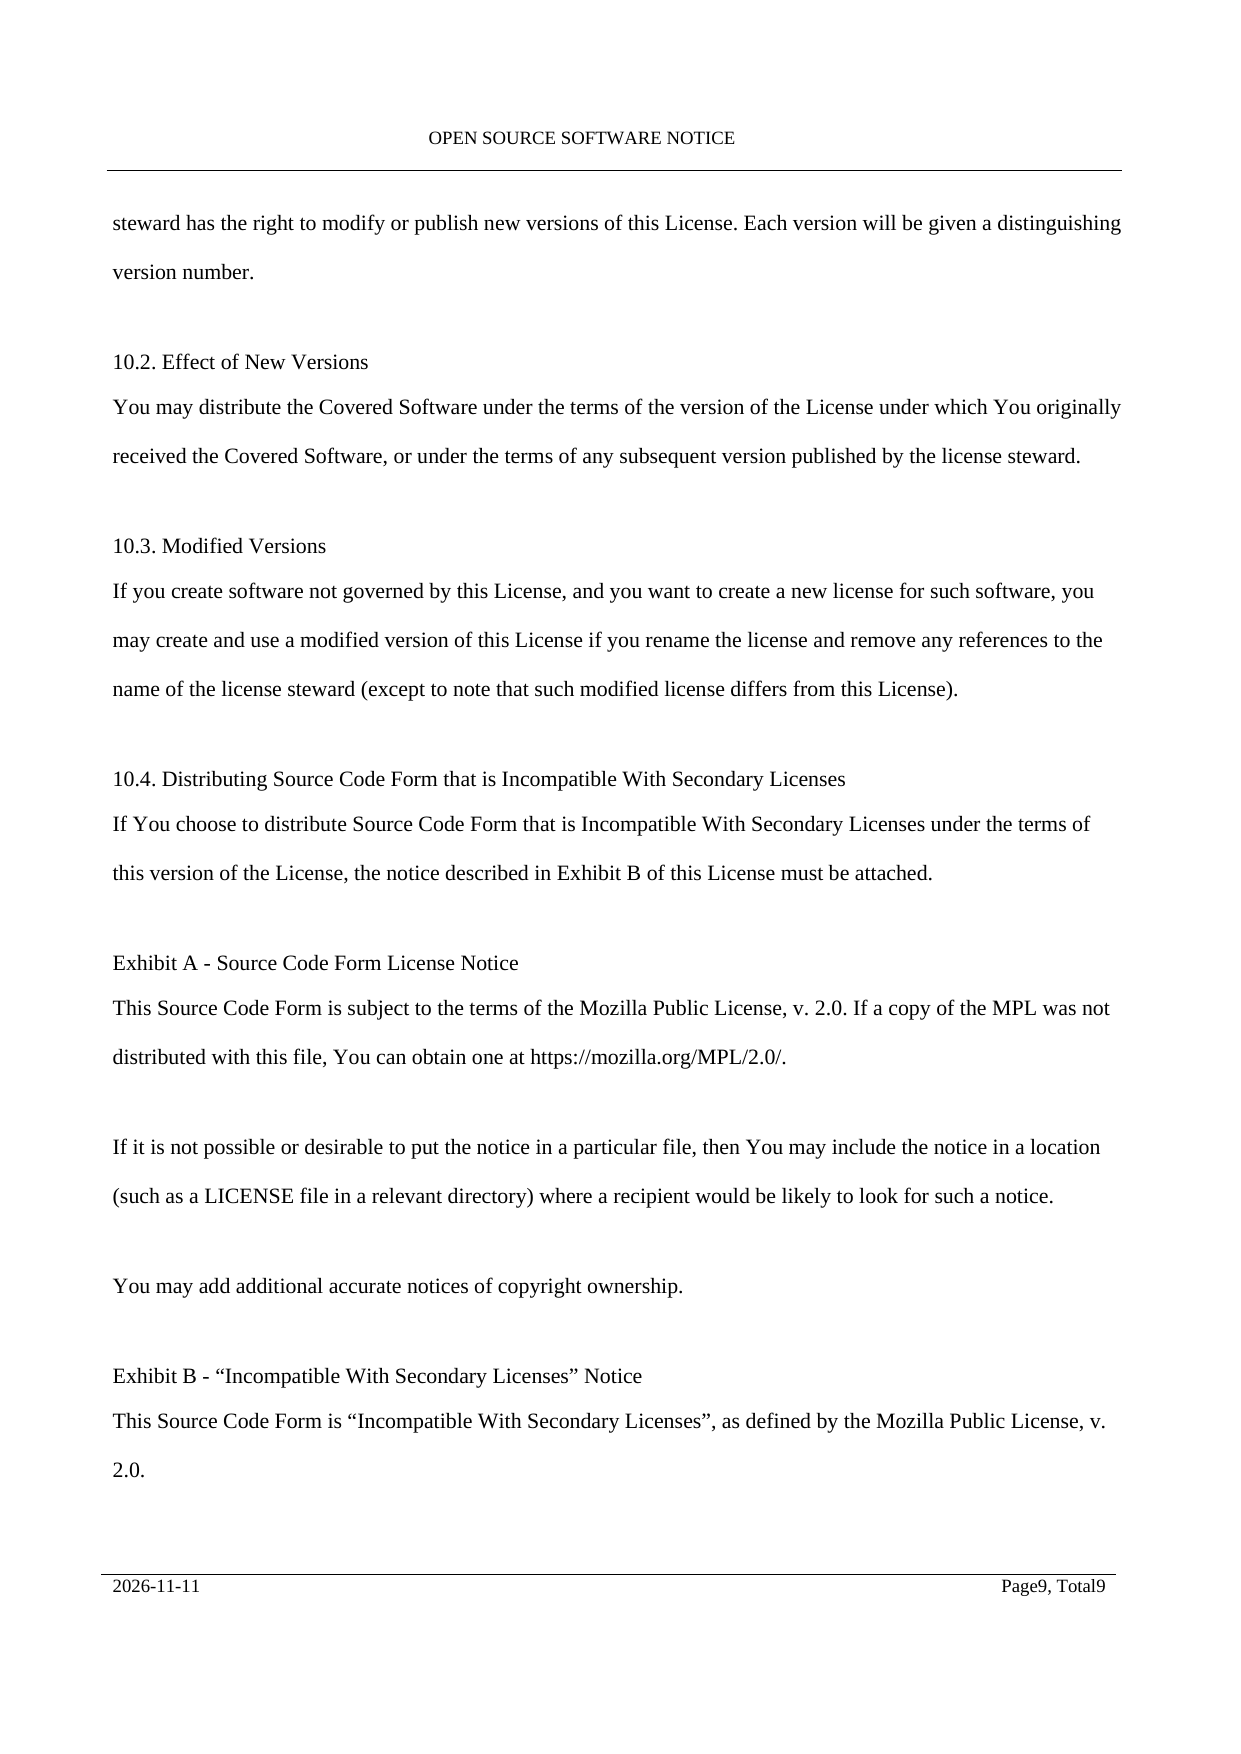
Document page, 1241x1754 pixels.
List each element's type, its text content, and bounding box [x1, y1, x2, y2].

text You may distribute the Covered Software under the terms of the version of the License under which You originally received the Covered Software, or under the terms of any subsequent version published by the license steward. [112, 390, 1128, 472]
text Exhibit A - Source Code Form License Notice [112, 946, 1128, 979]
text This Source Code Form is “Incompatible With Secondary Licenses”, as defined by the Mozilla Public License, v. 2.0. [112, 1404, 1128, 1486]
text If you create software not governed by this License, and you want to create a new license for such software, you may create and use a modified version of this License if you rename the license and remove any references to the name of the license steward (except to note that such modified license differs from this License). [112, 574, 1128, 704]
text If You choose to distribute Source Code Form that is Incompatible With Secondary Licenses under the terms of this version of the License, the notice described in Exhibit B of this License must be attached. [112, 807, 1128, 888]
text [112, 206, 1128, 288]
text This Source Code Form is subject to the terms of the Mozilla Public License, v. 2.0. If a copy of the MPL was not distributed with this file, You can obtain one at https://mozilla.org/MPL/2.0/. [112, 991, 1128, 1073]
text 10.2. Effect of New Versions [112, 345, 1128, 378]
text If it is not possible or desirable to put the notice in a particular file, then You may include the notice in a location (such as a LICENSE file in a relevant directory) where a recipient would be likely to look for such a notice. [112, 1130, 1128, 1212]
text You may add additional accurate notices of copyright ownership. [112, 1269, 1128, 1302]
text 10.3. Modified Versions [112, 529, 1128, 562]
text Exhibit B - “Incompatible With Secondary Licenses” Notice [112, 1359, 1128, 1392]
text 10.4. Distributing Source Code Form that is Incompatible With Secondary Licenses [112, 762, 1128, 795]
